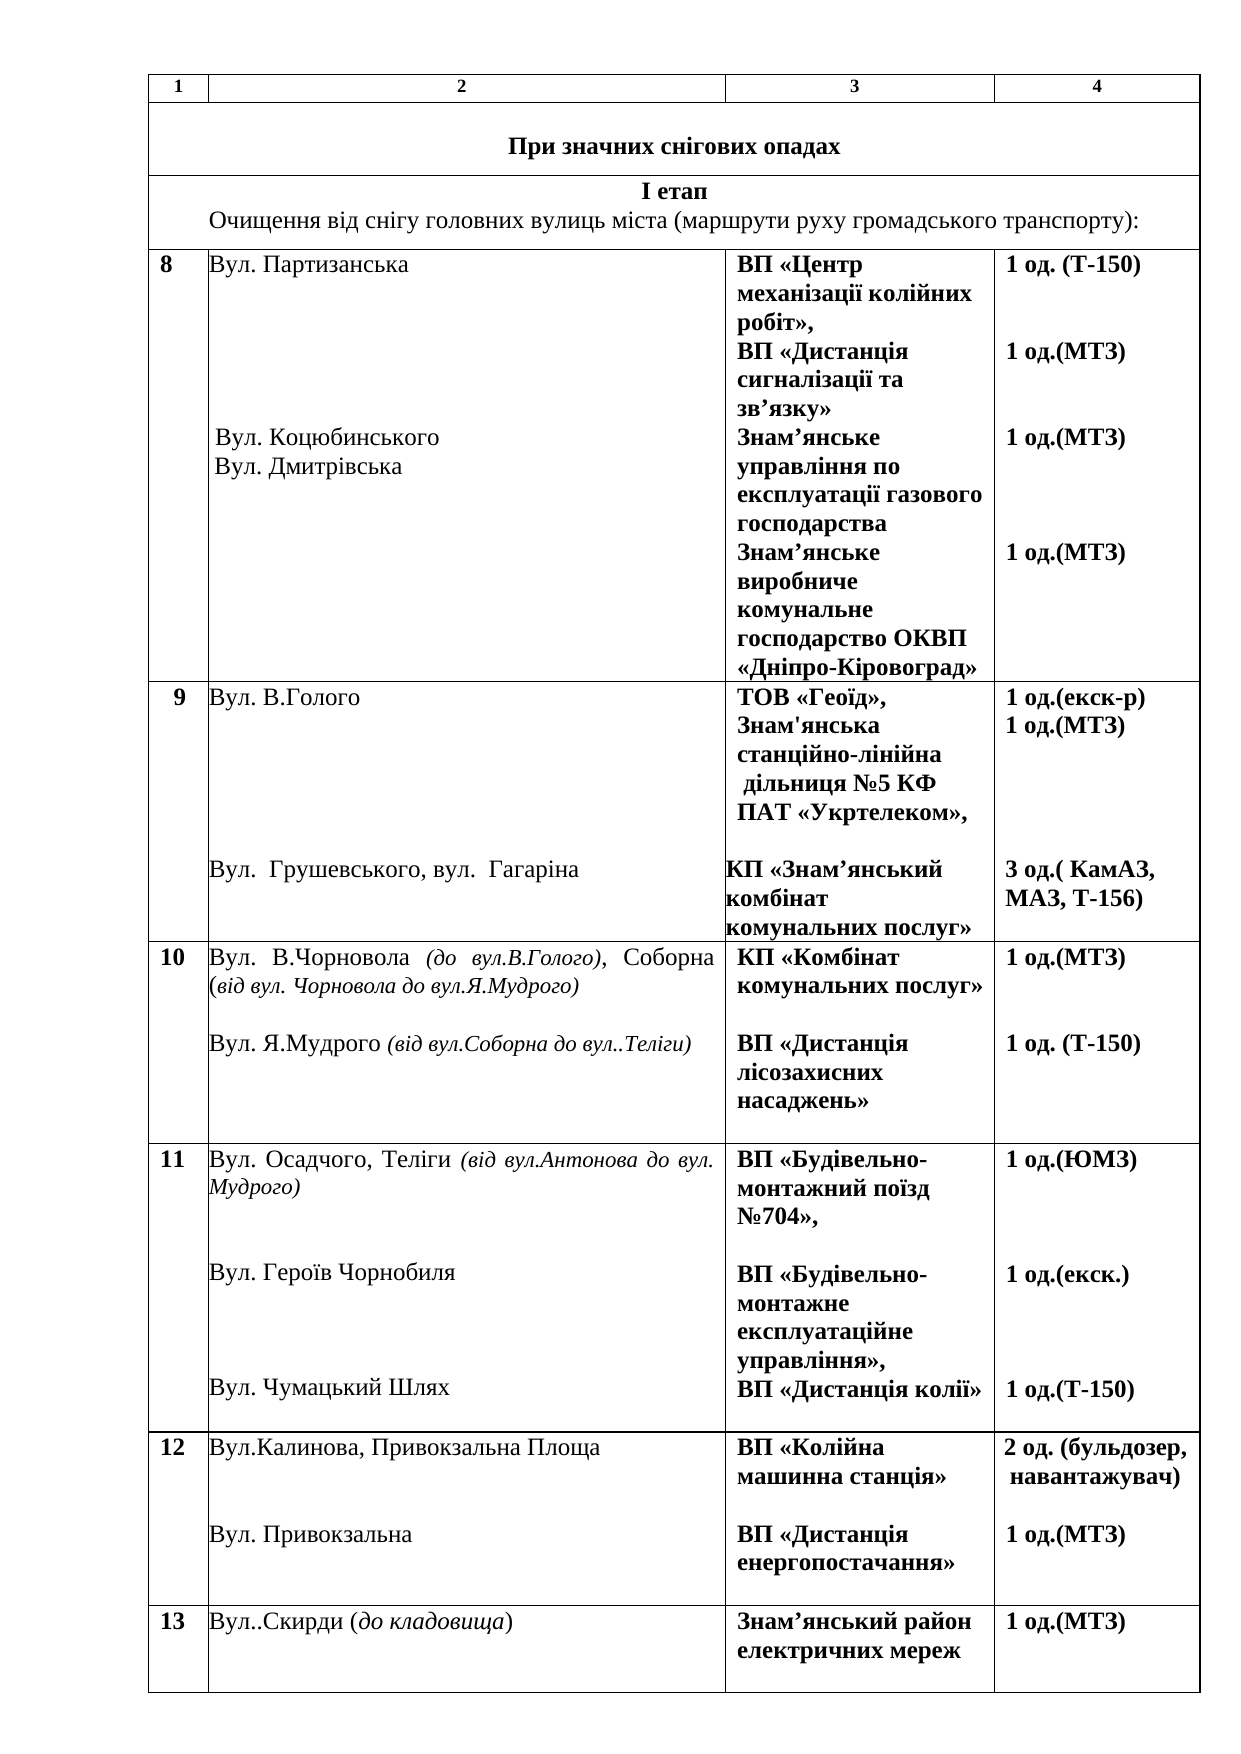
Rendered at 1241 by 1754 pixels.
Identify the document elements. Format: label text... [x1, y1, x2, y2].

table_cell 3 [726, 75, 994, 102]
table_cell При значних снігових опадах [149, 103, 1199, 175]
table_cell 1 од. (Т-150) 1 од.(МТЗ) 1 од.(МТЗ) 1 од.(МТЗ) [995, 250, 1199, 681]
table_cell 4 [995, 75, 1199, 102]
table_cell 1 [149, 75, 208, 102]
table_cell 1 од.(МТЗ) 1 од. (Т-150) [995, 942, 1199, 1143]
table_cell ВП «Будівельно-монтажний поїзд №704», ВП «Будівельно-монтажне експлуатаційне управління», ВП «Дистанція колії» [726, 1144, 994, 1431]
table_cell ВП «Центр механізації колійних робіт», ВП «Дистанція сигналізації та зв’язку» Знам’янське управління по експлуатації газового господарства Знам’янське виробниче комунальне господарство ОКВП «Дніпро-Кіровоград» [726, 250, 994, 681]
table_cell Вул. Осадчого, Теліги (від вул.Антонова до вул. Мудрого) Вул. Героїв Чорнобиля Вул. Чумацький Шлях [209, 1144, 725, 1431]
table_cell 10 [149, 942, 208, 1143]
table_cell 11 [149, 1144, 208, 1431]
table_cell 2 [209, 75, 725, 102]
table_cell 2 од. (бульдозер, навантажувач) 1 од.(МТЗ) [995, 1433, 1199, 1605]
table_cell 8 [149, 250, 208, 681]
table_cell КП «Комбінат комунальних послуг» ВП «Дистанція лісозахисних насаджень» [726, 942, 994, 1143]
table_cell 1 од.(МТЗ) [995, 1606, 1199, 1692]
table_cell І етап Очищення від снігу головних вулиць міста (маршрути руху громадського транспорту): [149, 176, 1199, 248]
table_cell Вул. Партизанська Вул. Коцюбинського Вул. Дмитрівська [209, 250, 725, 681]
table_cell Вул..Скирди (до кладовища) [209, 1606, 725, 1692]
table_cell Знам’янський район електричних мереж [726, 1606, 994, 1692]
table_cell 1 од.(екск-р) 1 од.(МТЗ) 3 од.( КамАЗ, МАЗ, Т-156) [995, 682, 1199, 941]
table_cell ВП «Колійна машинна станція» ВП «Дистанція енергопостачання» [726, 1433, 994, 1605]
table_cell 1 од.(ЮМЗ) 1 од.(екск.) 1 од.(Т-150) [995, 1144, 1199, 1431]
table_cell Вул. В.Голого Вул. Грушевського, вул. Гагаріна [209, 682, 725, 941]
table_cell 13 [149, 1606, 208, 1692]
table_cell Вул. В.Чорновола (до вул.В.Голого), Соборна (від вул. Чорновола до вул.Я.Мудрого) Вул. Я.Мудрого (від вул.Соборна до вул..Теліги) [209, 942, 725, 1143]
table_cell 12 [149, 1433, 208, 1605]
table_cell ТОВ «Геоїд», Знам'янська станційно-лінійна дільниця №5 КФ ПАТ «Укртелеком», КП «Знам’янський комбінат комунальних послуг» [726, 682, 994, 941]
table_cell 9 [149, 682, 208, 941]
table_cell Вул.Калинова, Привокзальна Площа Вул. Привокзальна [209, 1433, 725, 1605]
